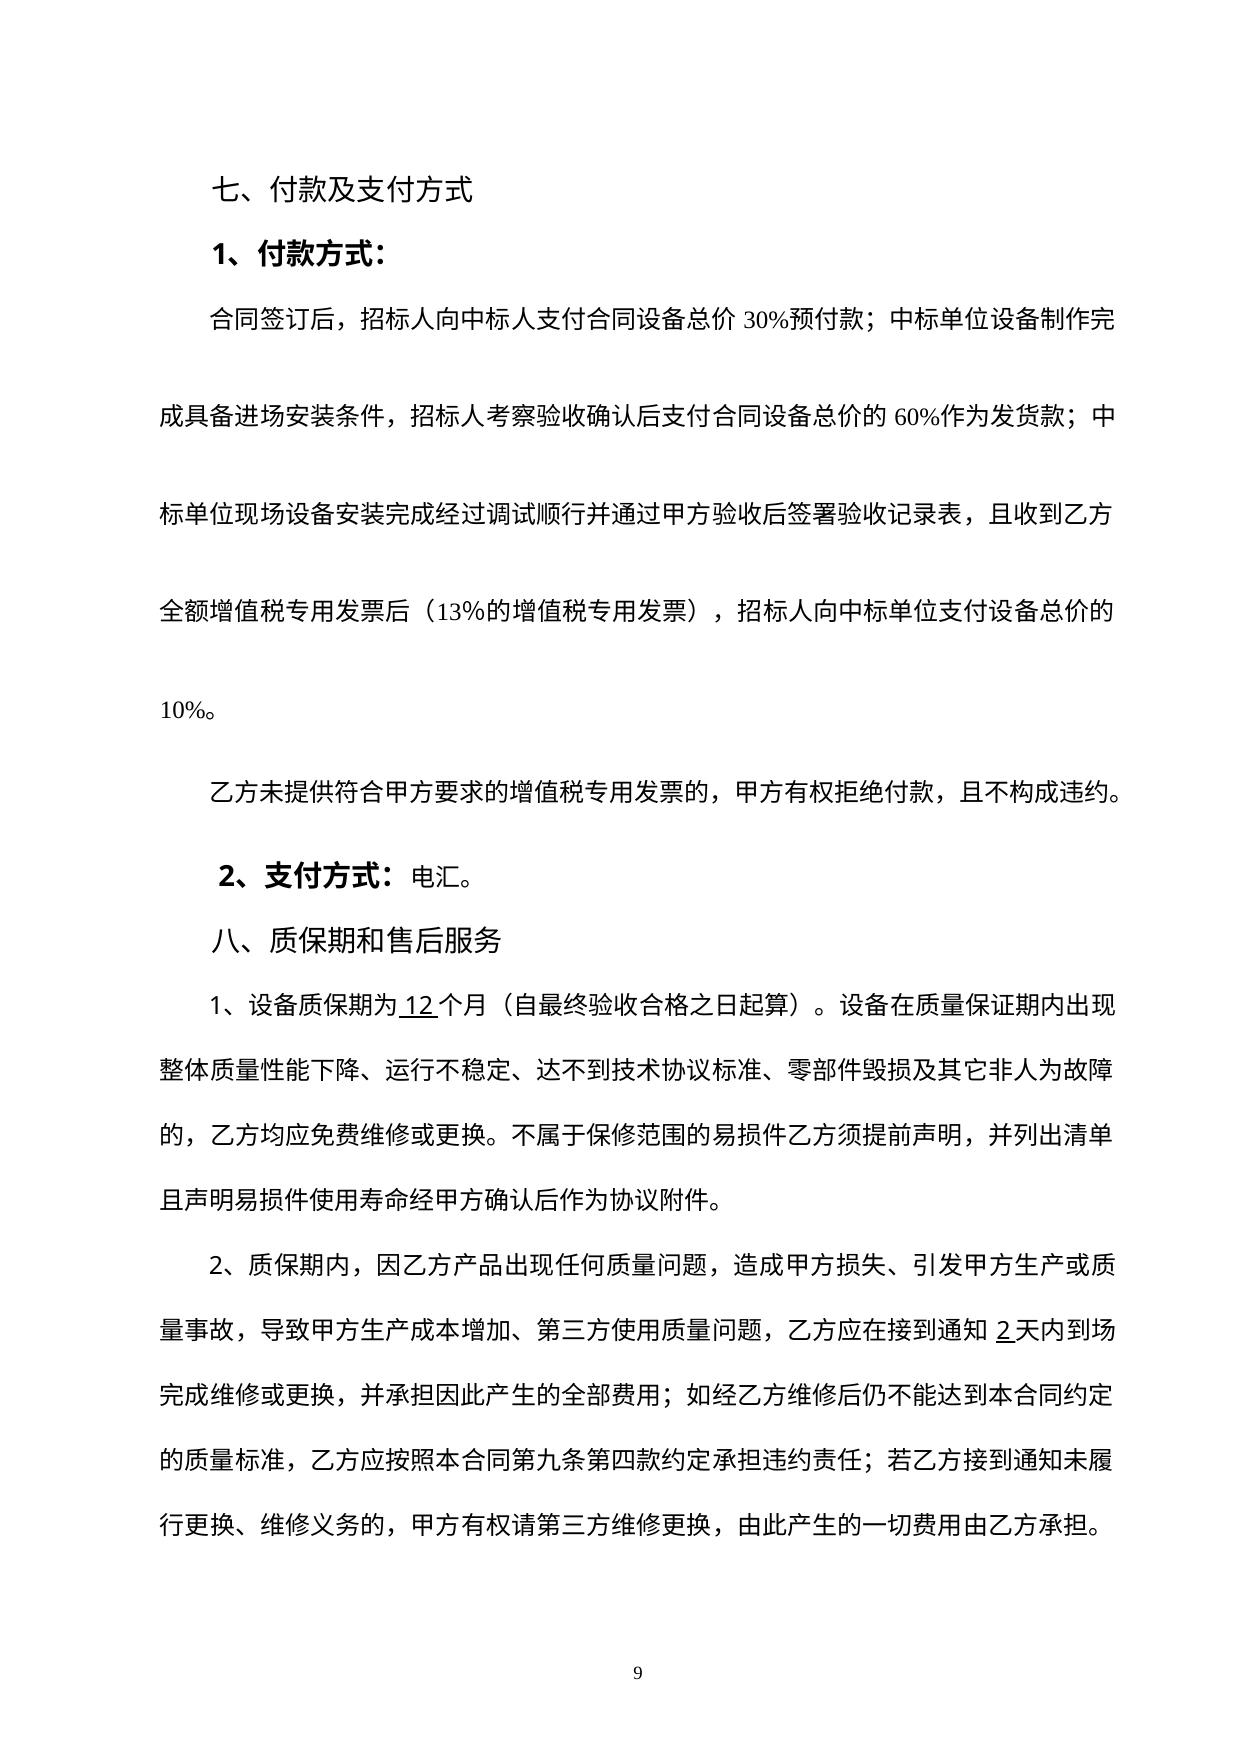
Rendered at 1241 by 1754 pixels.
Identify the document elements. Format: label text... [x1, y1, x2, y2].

text 1、付款方式： [159, 220, 1116, 285]
text 八、质保期和售后服务 [159, 906, 1116, 971]
text 1、设备质保期为 12个月（自最终验收合格之日起算）。设备在质量保证期内出现整体质量性能下降、运行不稳定、达不到技术协议标准、零部件毁损及其它非人为故障的，乙方均应免费维修或更换。不属于保修范围的易损件乙方须提前声明，并列出清单且声明易损件使用寿命经甲方确认后作为协议附件。 [159, 971, 1116, 1231]
text 七、付款及支付方式 [159, 155, 1116, 220]
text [159, 1231, 1116, 1556]
text 乙方未提供符合甲方要求的增值税专用发票的，甲方有权拒绝付款，且不构成违约。 [159, 758, 1116, 823]
text 2、支付方式：电汇。 [159, 841, 1116, 906]
text 合同签订后，招标人向中标人支付合同设备总价30%预付款；中标单位设备制作完成具备进场安装条件，招标人考察验收确认后支付合同设备总价的60%作为发货款；中标单位现场设备安装完成经过调试顺行并通过甲方验收后签署验收记录表，且收到乙方全额增值税专用发票后（13％的增值税专用发票），招标人向中标单位支付设备总价的10%。 [159, 285, 1116, 740]
